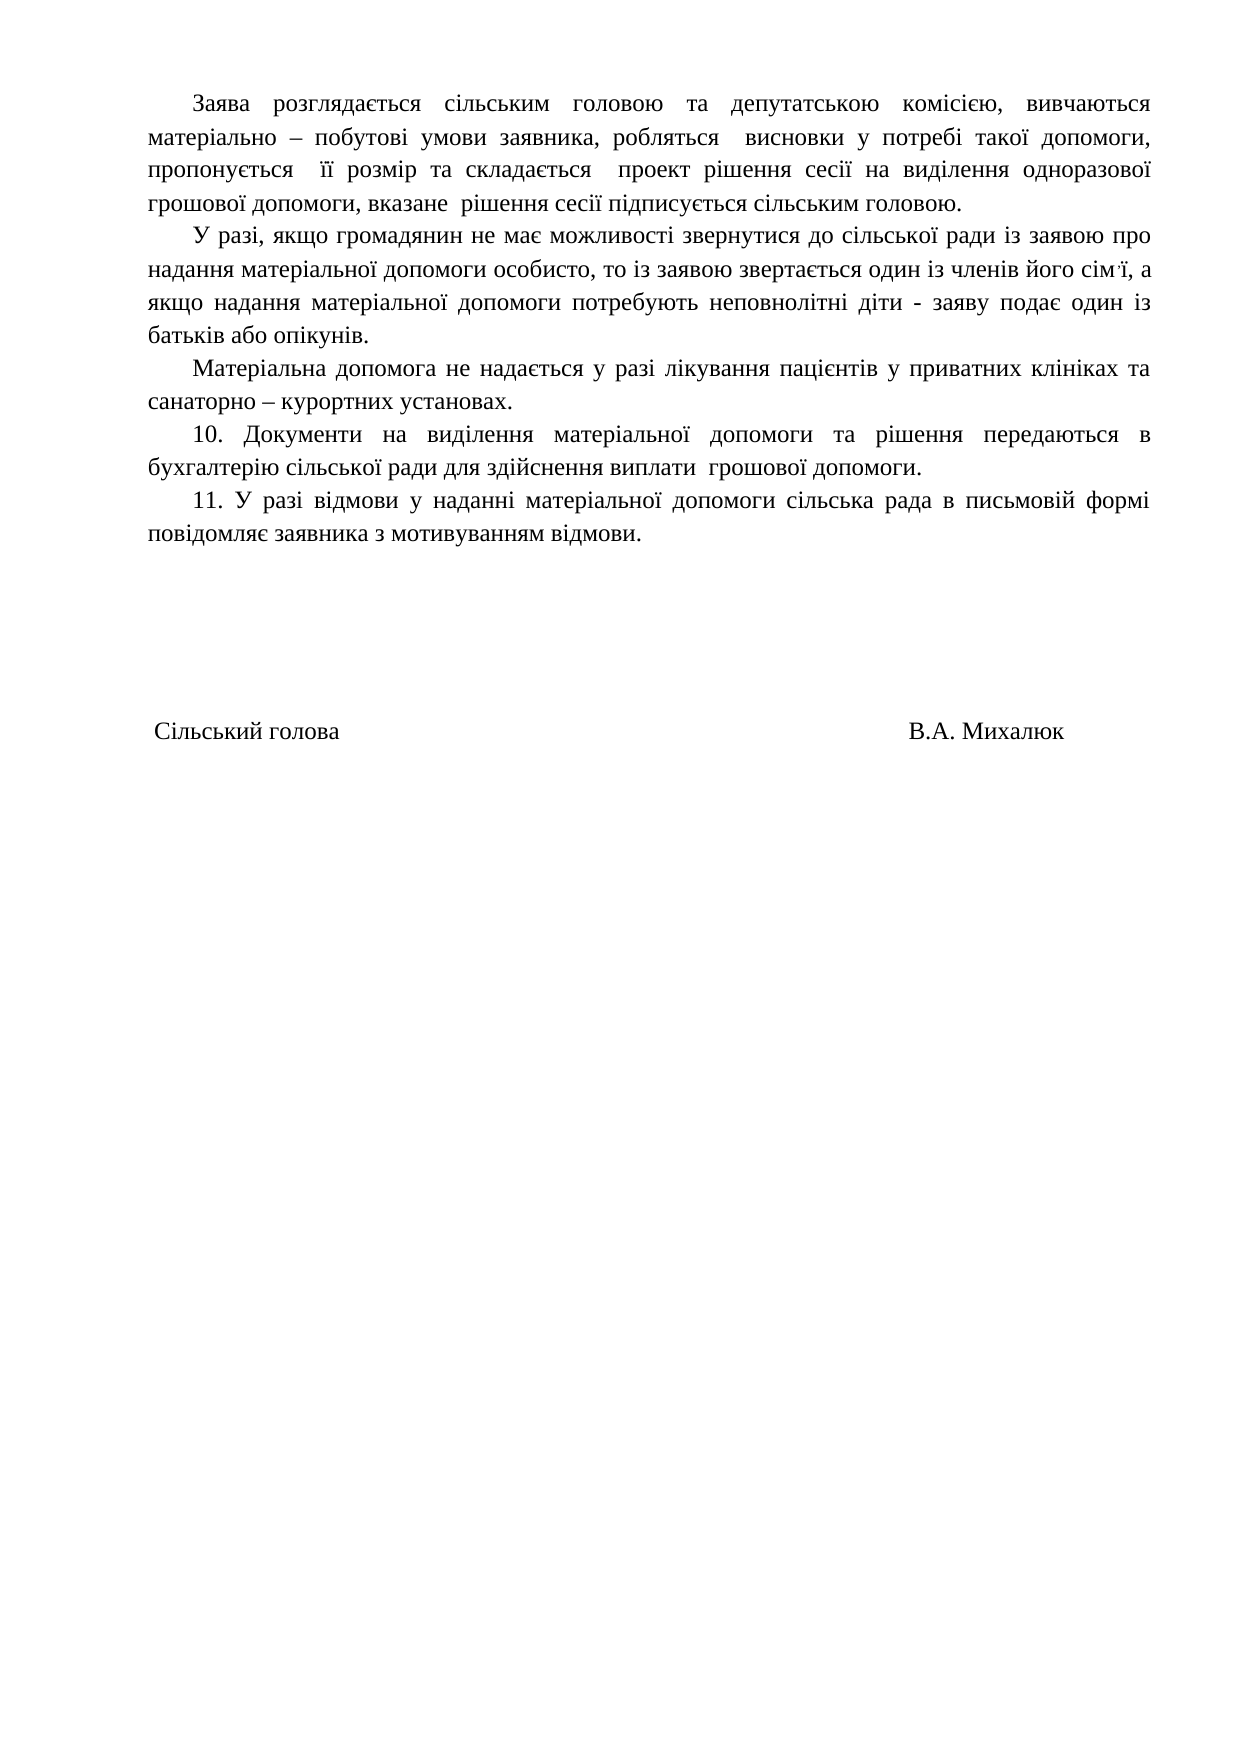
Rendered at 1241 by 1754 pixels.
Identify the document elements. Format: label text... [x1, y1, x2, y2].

text 11. У разі відмови у наданні матеріальної допомоги сільська рада в письмовій формі повідомляє заявника з мотивуванням відмови. [148, 485, 1152, 547]
text У разі, якщо громадянин не має можливості звернутися до сільської ради із заявою про надання матеріальної допомоги особисто, то із заявою звертається один із членів його сім,ї, а якщо надання матеріальної допомоги потребують неповнолітні діти - заяву подає один із батьків або опікунів. [148, 221, 1152, 348]
text Сільський голова В.А. Михалюк [148, 716, 1152, 745]
text Матеріальна допомога не надається у разі лікування пацієнтів у приватних клініках та санаторно – курортних установах. [148, 353, 1152, 414]
text Заява розглядається сільським головою та депутатською комісією, вивчаються матеріально – побутові умови заявника, робляться висновки у потребі такої допомоги, пропонується її розмір та складається проект рішення сесії на виділення одноразової грошової допомоги, вказане рішення сесії підписується сільським головою. [148, 88, 1152, 216]
text 10. Документи на виділення матеріальної допомоги та рішення передаються в бухгалтерію сільської ради для здійснення виплати грошової допомоги. [148, 419, 1152, 481]
